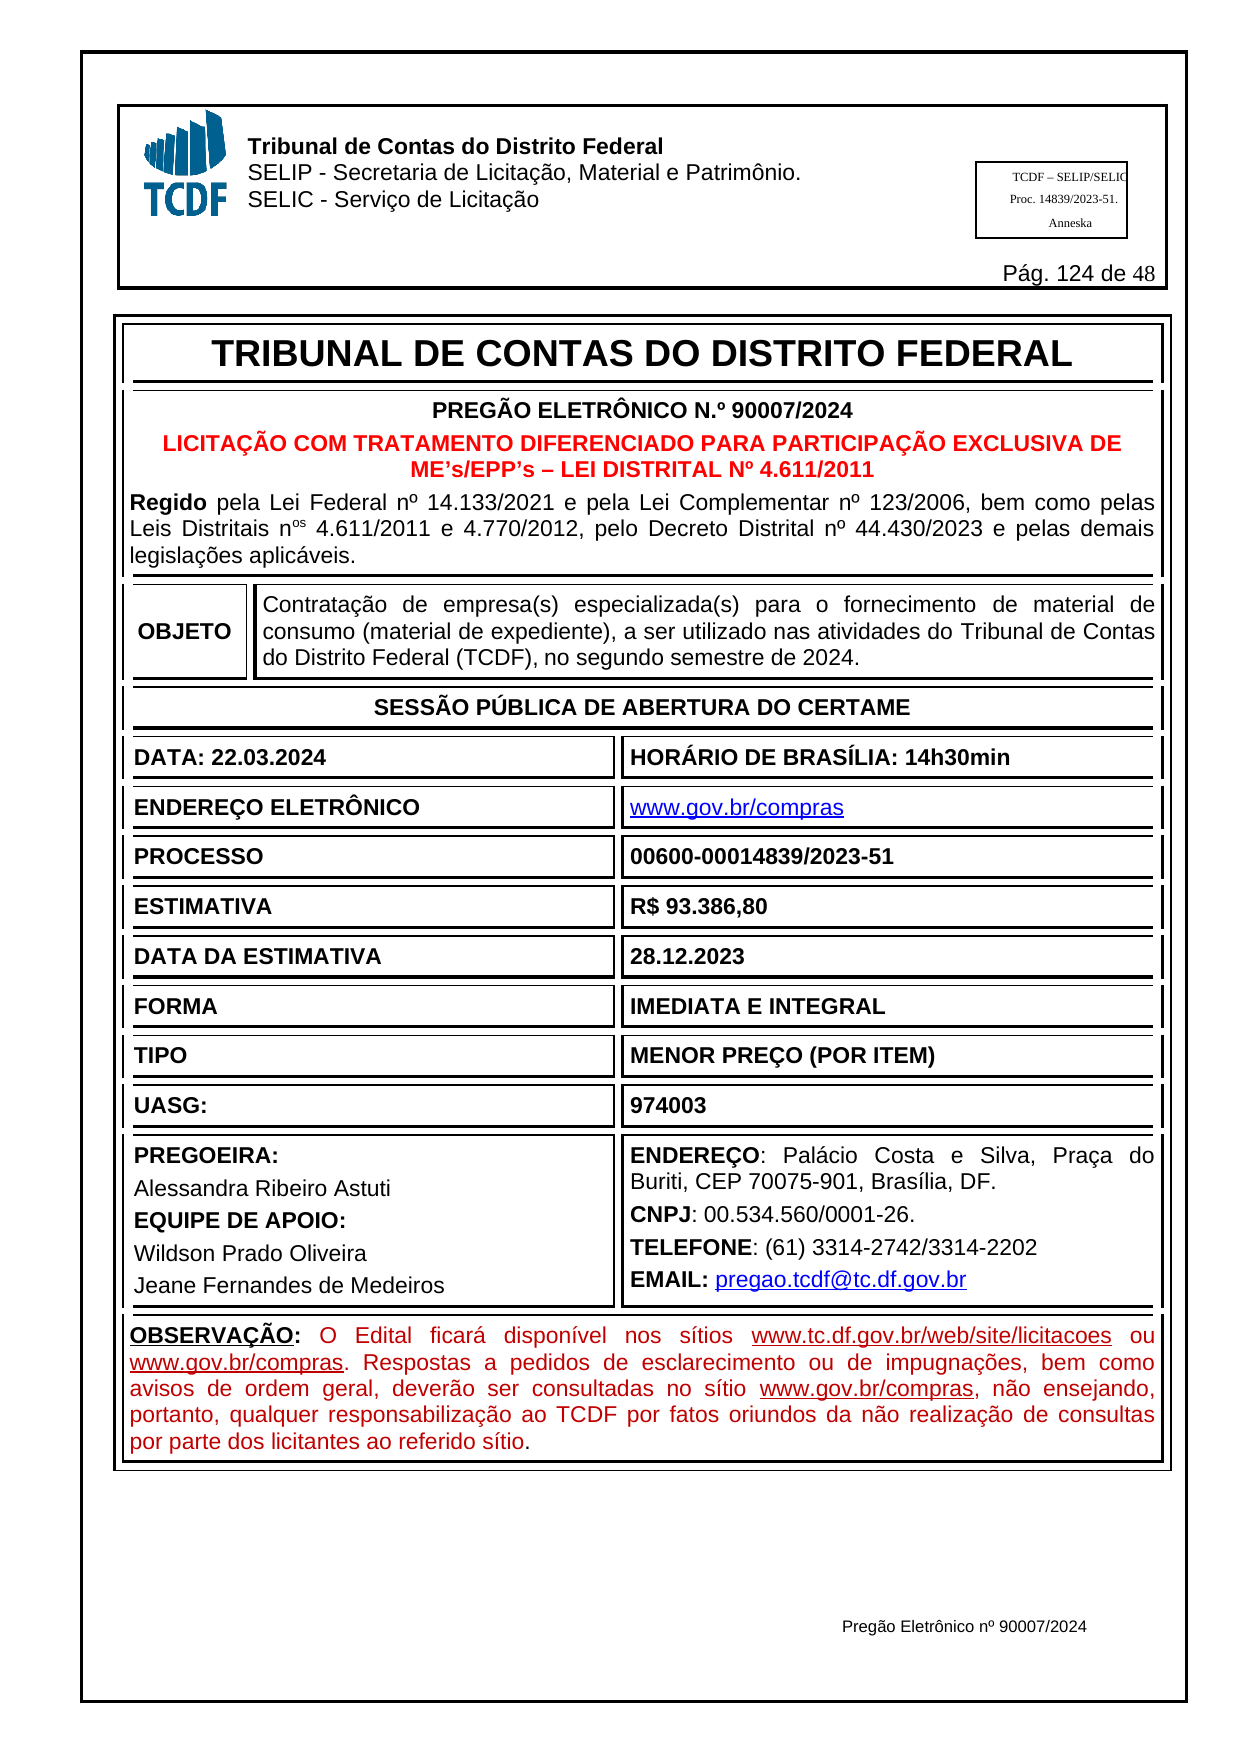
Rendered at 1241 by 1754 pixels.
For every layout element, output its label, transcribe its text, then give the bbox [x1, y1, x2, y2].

table_cell HORÁRIO DE BRASÍLIA: 14h30min [619, 726, 1166, 776]
table_cell TIPO [118, 1025, 619, 1075]
table_cell ENDEREÇO: Palácio Costa e Silva, Praça do Buriti, CEP 70075-901, Brasília, DF. CNPJ: 00.534.560/0001-26. TELEFONE: (61) 3314-2742/3314-2202 EMAIL: pregao.tcdf@tc.df.gov.br [619, 1125, 1166, 1305]
picture [129, 107, 241, 218]
table_cell UASG: [118, 1075, 619, 1125]
table_cell 28.12.2023 [619, 926, 1166, 975]
table_cell OBJETO [118, 574, 251, 677]
table_header TRIBUNAL DE CONTAS DO DISTRITO FEDERAL [118, 317, 1166, 380]
table_cell www.gov.br/compras [619, 776, 1166, 826]
table_cell DATA DA ESTIMATIVA [118, 926, 619, 975]
table_cell SESSÃO PÚBLICA DE ABERTURA DO CERTAME [118, 677, 1166, 726]
table_cell Contratação de empresa(s) especializada(s) para o fornecimento de material de consumo (material de expediente), a ser utilizado nas atividades do Tribunal de Contas do Distrito Federal (TCDF), no segundo semestre de 2024. [251, 574, 1166, 677]
table_cell PREGÃO ELETRÔNICO N.º 90007/2024 LICITAÇÃO COM TRATAMENTO DIFERENCIADO PARA PARTICIPAÇÃO EXCLUSIVA DE ME’s/EPP’s – LEI DISTRITAL Nº 4.611/2011 Regido pela Lei Federal nº 14.133/2021 e pela Lei Complementar nº 123/2006, bem como pelas Leis Distritais nos 4.611/2011 e 4.770/2012, pelo Decreto Distrital nº 44.430/2023 e pelas demais legislações aplicáveis. [118, 380, 1166, 574]
table_cell MENOR PREÇO (POR ITEM) [619, 1025, 1166, 1075]
table_cell FORMA [118, 975, 619, 1025]
table_cell ESTIMATIVA [118, 876, 619, 926]
table_cell 00600-00014839/2023-51 [619, 826, 1166, 876]
table_cell OBSERVAÇÃO: O Edital ficará disponível nos sítios www.tc.df.gov.br/web/site/licitacoes ou www.gov.br/compras. Respostas a pedidos de esclarecimento ou de impugnações, bem como avisos de ordem geral, deverão ser consultadas no sítio www.gov.br/compras, não ensejando, portanto, qualquer responsabilização ao TCDF por fatos oriundos da não realização de consultas por parte dos licitantes ao referido sítio. [118, 1305, 1166, 1460]
table_cell PROCESSO [118, 826, 619, 876]
table_cell R$ 93.386,80 [619, 876, 1166, 926]
table_cell ENDEREÇO ELETRÔNICO [118, 776, 619, 826]
table_cell IMEDIATA E INTEGRAL [619, 975, 1166, 1025]
table_cell PREGOEIRA: Alessandra Ribeiro Astuti EQUIPE DE APOIO: Wildson Prado Oliveira Jeane Fernandes de Medeiros [118, 1125, 619, 1305]
table_cell 974003 [619, 1075, 1166, 1125]
table_cell DATA: 22.03.2024 [118, 726, 619, 776]
